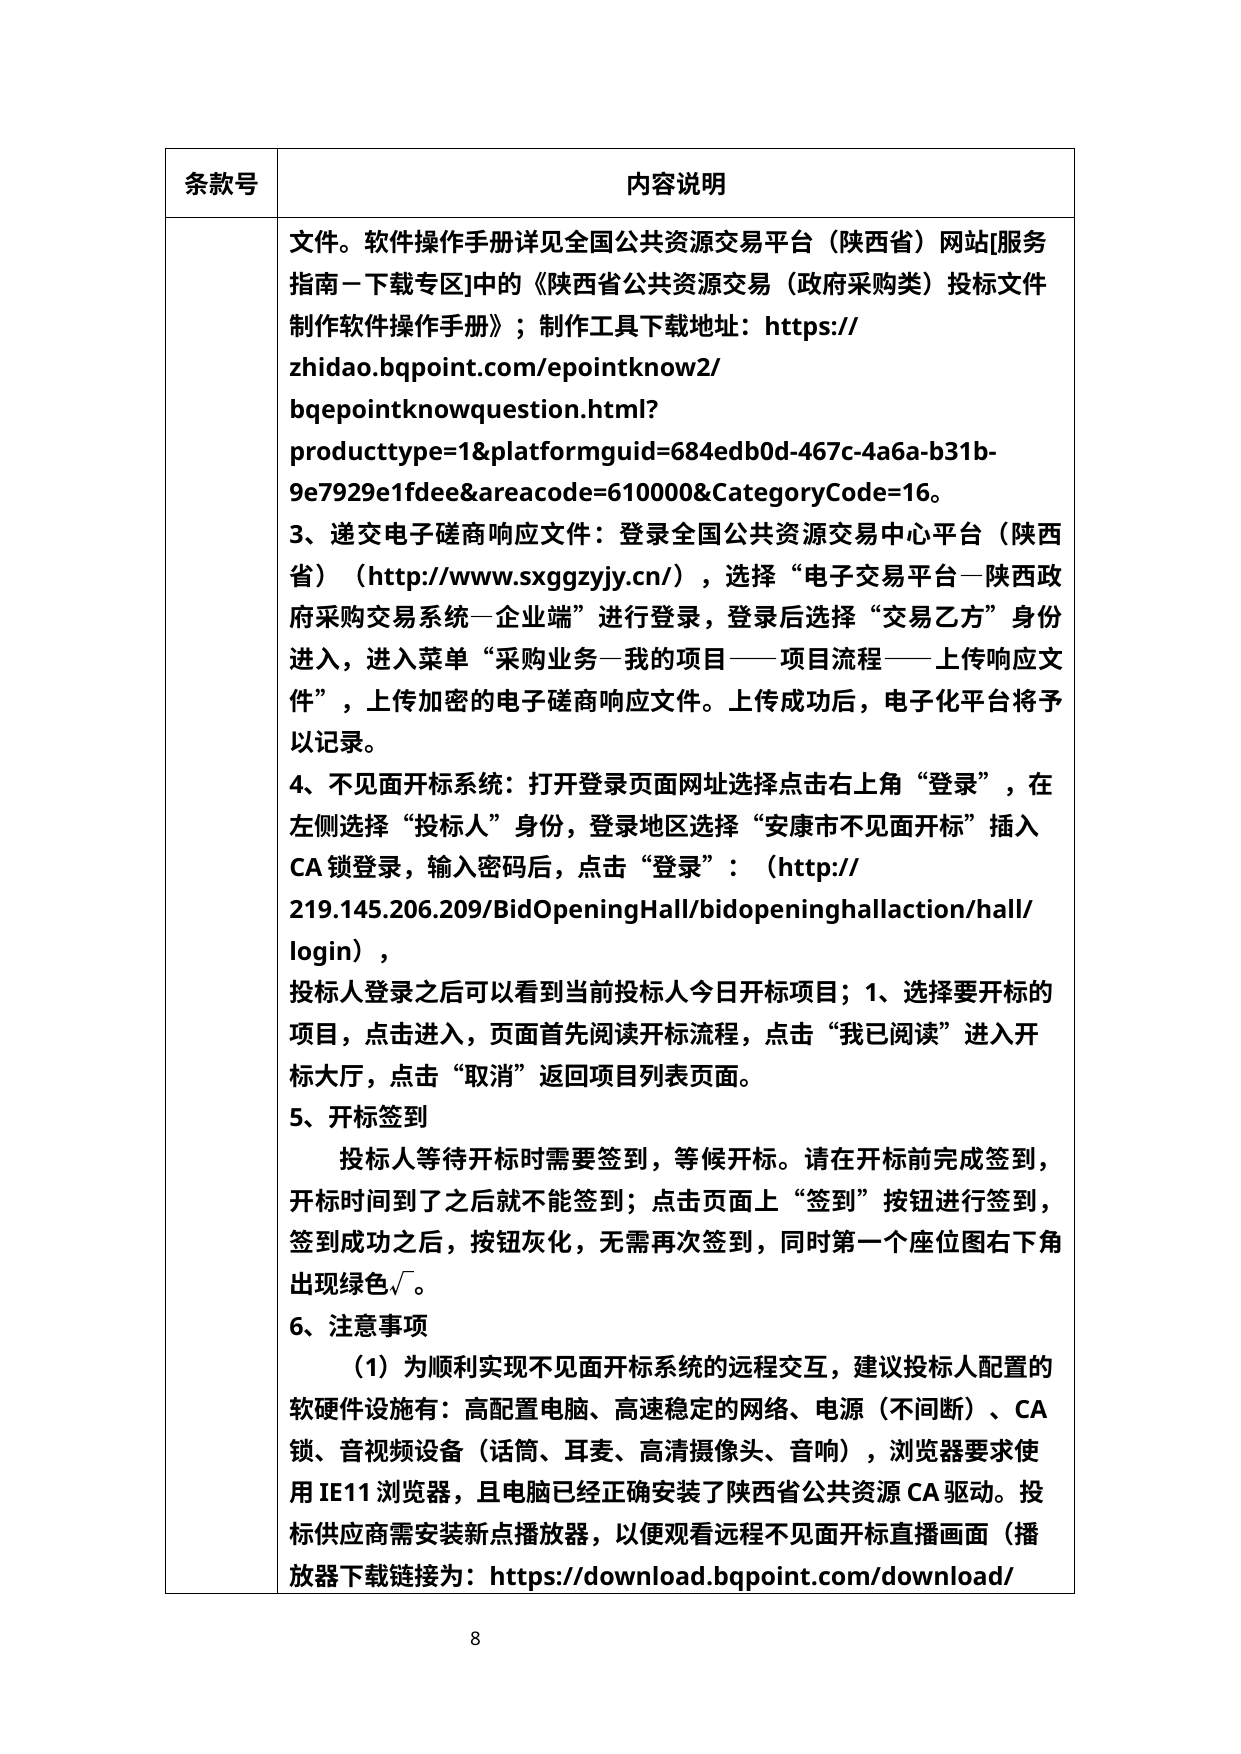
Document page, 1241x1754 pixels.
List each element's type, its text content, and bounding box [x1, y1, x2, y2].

table_cell 2 [166, 218, 277, 1593]
table_header 条款号 [166, 149, 277, 217]
table_header 内容说明 [278, 149, 1074, 217]
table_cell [278, 218, 1074, 1593]
